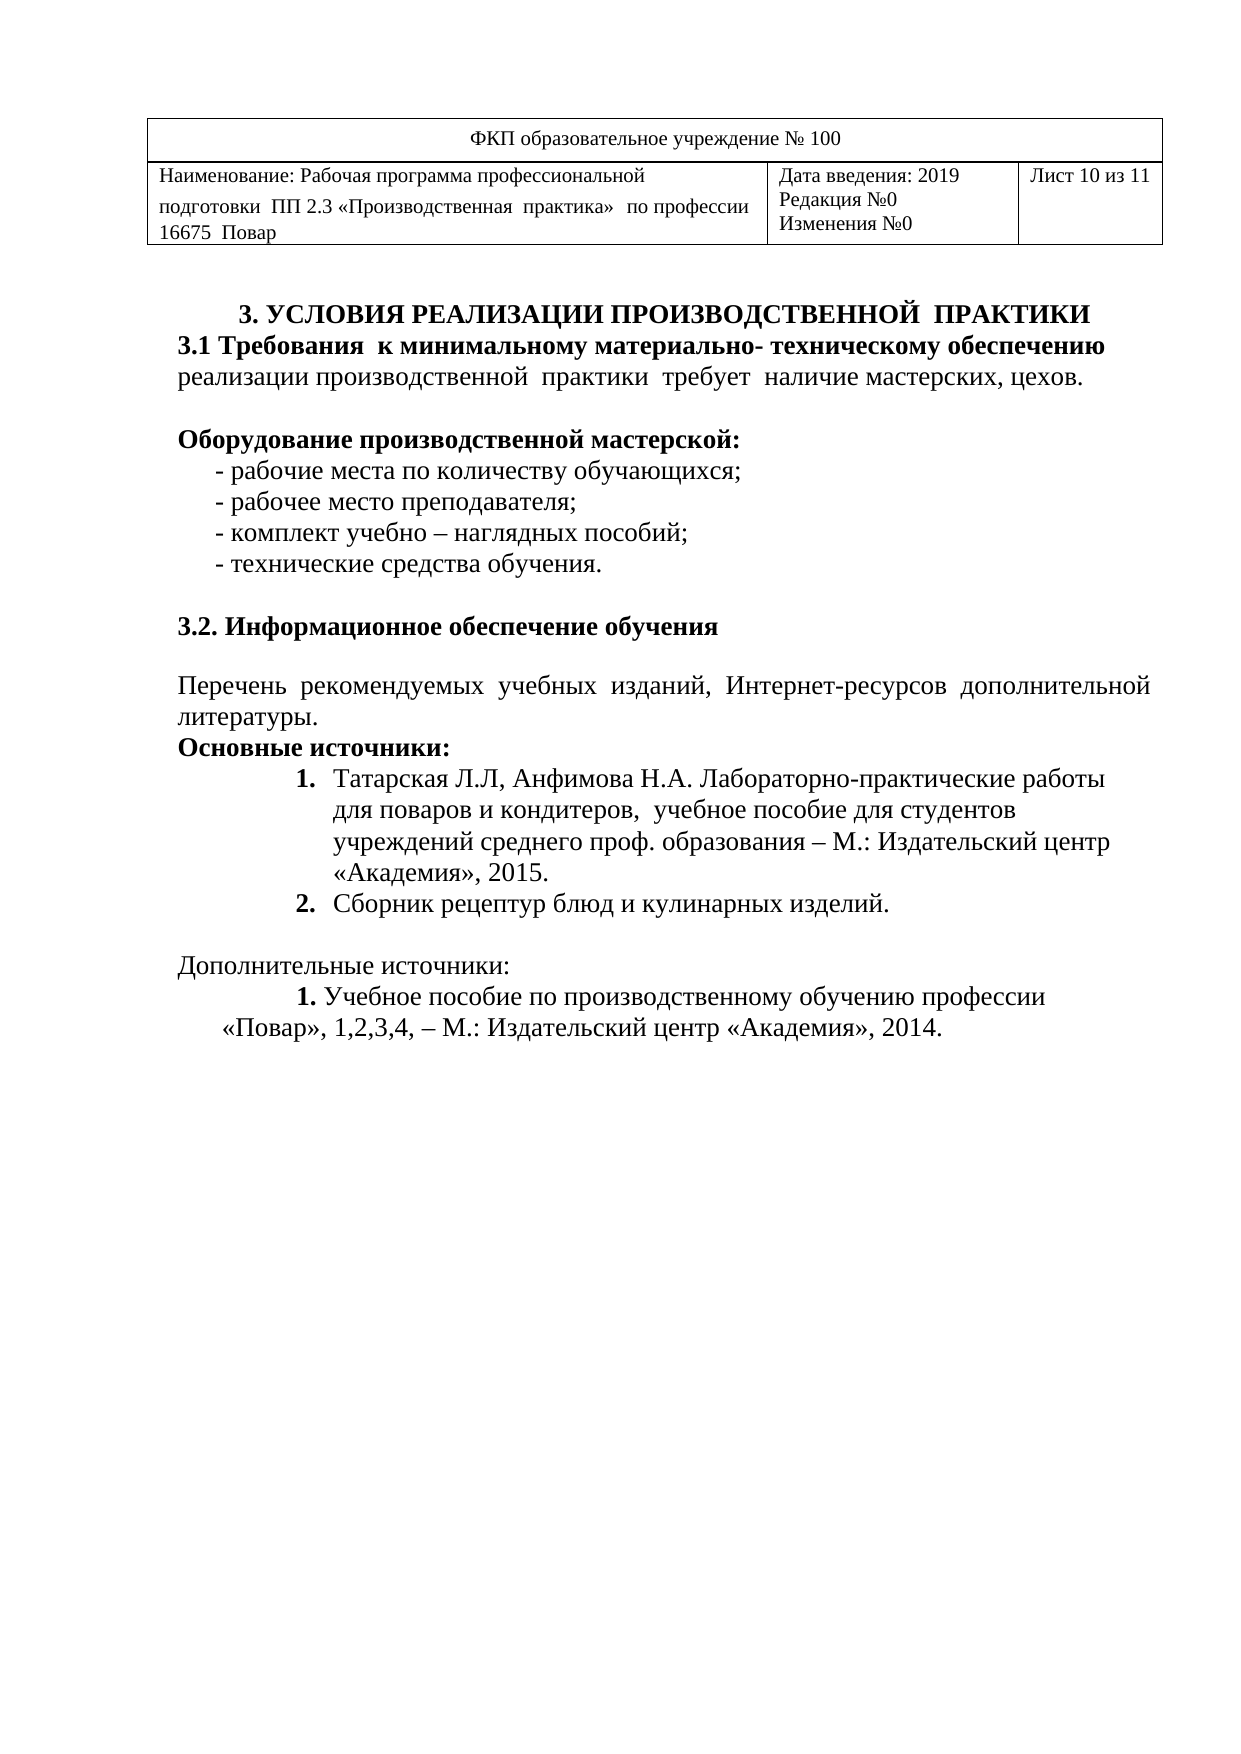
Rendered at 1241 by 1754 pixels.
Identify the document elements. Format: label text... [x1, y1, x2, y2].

table_cell Лист 10 из 11 [1019, 163, 1162, 244]
text Дополнительные источники: [177, 949, 1152, 980]
text 1. Учебное пособие по производственному обучению профессии «Повар», 1,2,3,4, – М.: Издательский центр «Академия», 2014. [222, 980, 1152, 1043]
table_cell Наименование: Рабочая программа профессиональной подготовки ПП 2.3 «Производственная практика» по профессии 16675 Повар [148, 163, 767, 244]
text реализации производственной практики требует наличие мастерских, цехов. [177, 361, 1152, 392]
text 3.2. Информационное обеспечение обучения [177, 610, 1152, 641]
text Основные источники: [177, 731, 1152, 762]
text - комплект учебно – наглядных пособий; [215, 516, 1152, 547]
text - рабочие места по количеству обучающихся; [215, 454, 1152, 485]
table_cell Дата введения: 2019 Редакция №0 Изменения №0 [768, 163, 1018, 244]
list Татарская Л.Л, Анфимова Н.А. Лабораторно-практические работы для поваров и кондитеров, учебное пособие для студентов учреждений среднего проф. образования – М.: Издательский центр «Академия», 2015. [295, 762, 1152, 887]
text Перечень рекомендуемых учебных изданий, Интернет-ресурсов дополнительной литературы. [177, 669, 1152, 731]
list Сборник рецептур блюд и кулинарных изделий. [295, 887, 1152, 918]
subtitle 3. условия реализации ПРОИЗВОДСТВЕННОЙ ПРАКТИКИ [177, 298, 1152, 329]
text Оборудование производственной мастерской: [177, 423, 1152, 454]
text - рабочее место преподавателя; [215, 485, 1152, 516]
table_header ФКП образовательное учреждение № 100 [148, 119, 1162, 161]
text 3.1 Требования к минимальному материально- техническому обеспечению [177, 329, 1152, 361]
text - технические средства обучения. [215, 547, 1152, 578]
